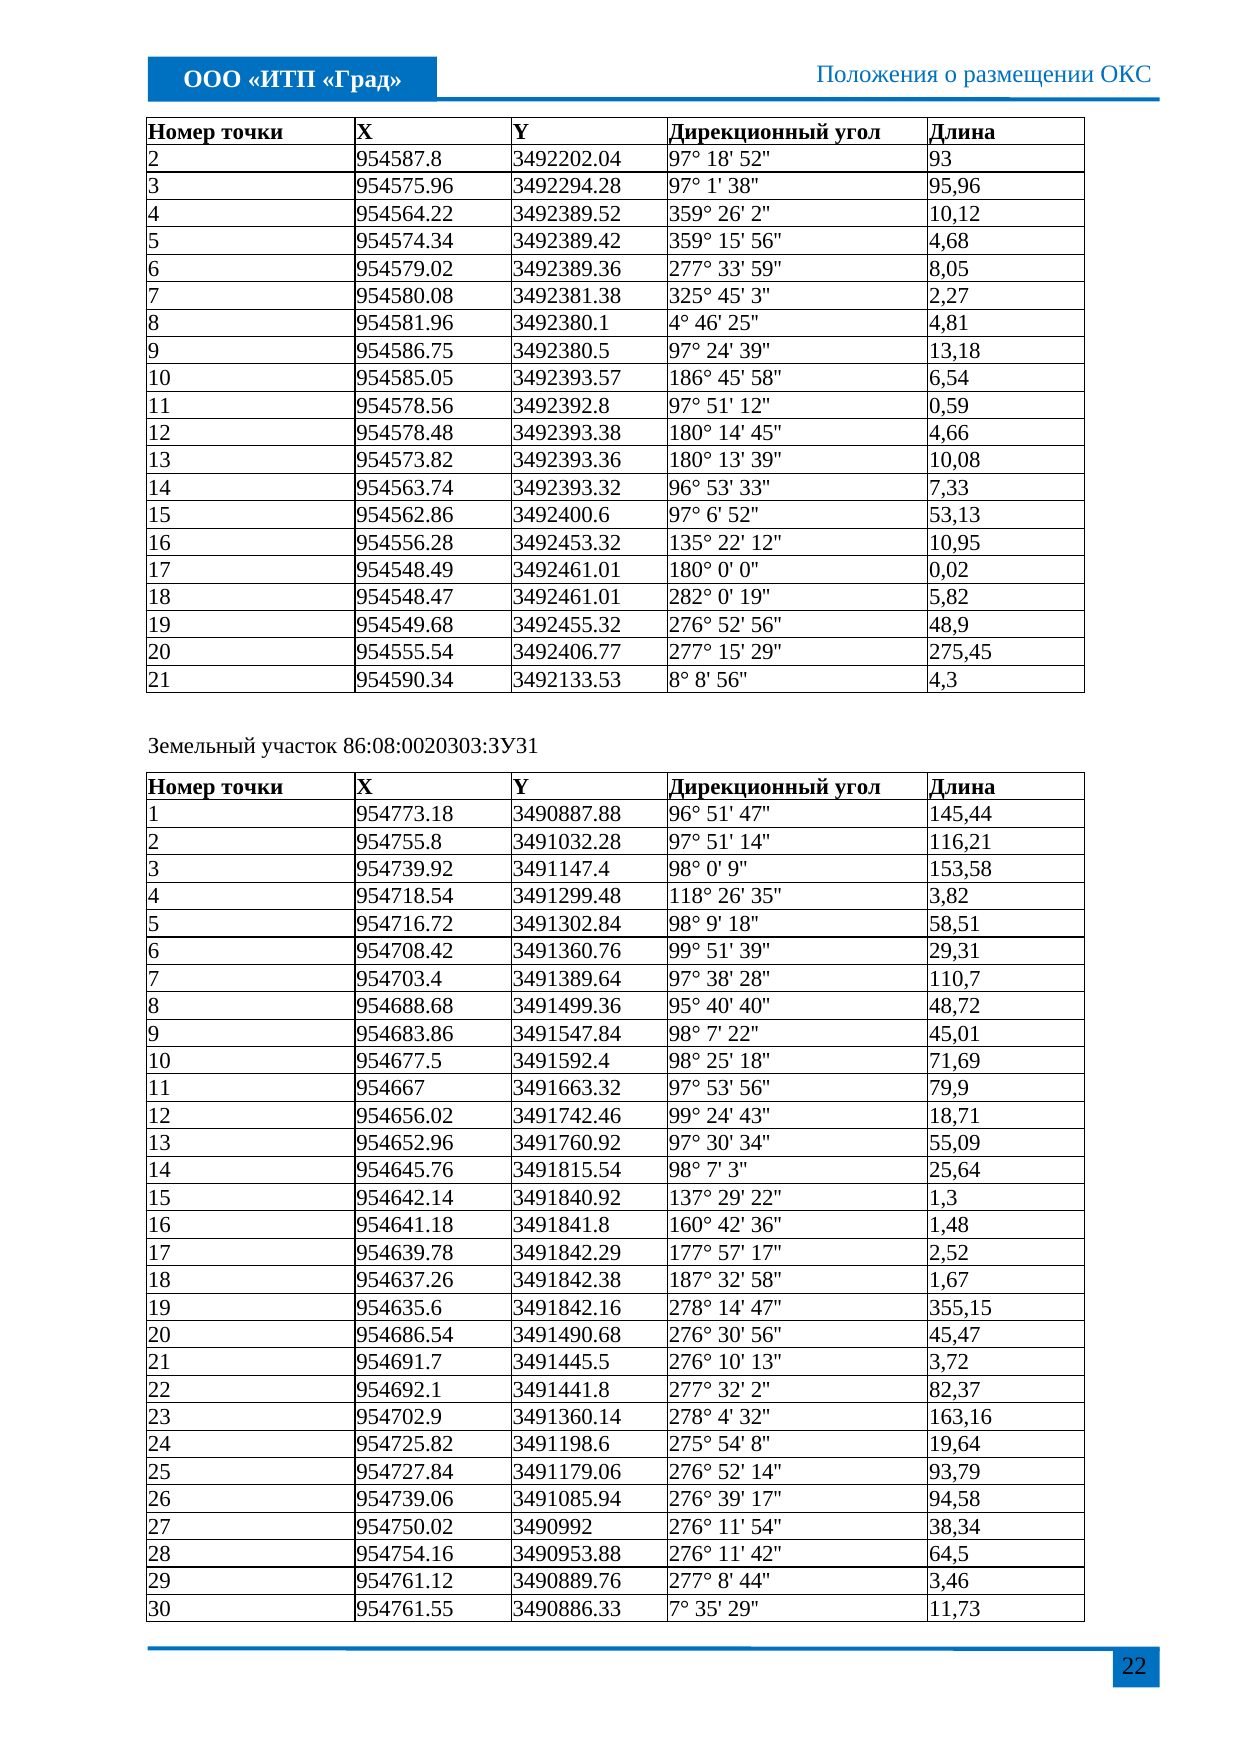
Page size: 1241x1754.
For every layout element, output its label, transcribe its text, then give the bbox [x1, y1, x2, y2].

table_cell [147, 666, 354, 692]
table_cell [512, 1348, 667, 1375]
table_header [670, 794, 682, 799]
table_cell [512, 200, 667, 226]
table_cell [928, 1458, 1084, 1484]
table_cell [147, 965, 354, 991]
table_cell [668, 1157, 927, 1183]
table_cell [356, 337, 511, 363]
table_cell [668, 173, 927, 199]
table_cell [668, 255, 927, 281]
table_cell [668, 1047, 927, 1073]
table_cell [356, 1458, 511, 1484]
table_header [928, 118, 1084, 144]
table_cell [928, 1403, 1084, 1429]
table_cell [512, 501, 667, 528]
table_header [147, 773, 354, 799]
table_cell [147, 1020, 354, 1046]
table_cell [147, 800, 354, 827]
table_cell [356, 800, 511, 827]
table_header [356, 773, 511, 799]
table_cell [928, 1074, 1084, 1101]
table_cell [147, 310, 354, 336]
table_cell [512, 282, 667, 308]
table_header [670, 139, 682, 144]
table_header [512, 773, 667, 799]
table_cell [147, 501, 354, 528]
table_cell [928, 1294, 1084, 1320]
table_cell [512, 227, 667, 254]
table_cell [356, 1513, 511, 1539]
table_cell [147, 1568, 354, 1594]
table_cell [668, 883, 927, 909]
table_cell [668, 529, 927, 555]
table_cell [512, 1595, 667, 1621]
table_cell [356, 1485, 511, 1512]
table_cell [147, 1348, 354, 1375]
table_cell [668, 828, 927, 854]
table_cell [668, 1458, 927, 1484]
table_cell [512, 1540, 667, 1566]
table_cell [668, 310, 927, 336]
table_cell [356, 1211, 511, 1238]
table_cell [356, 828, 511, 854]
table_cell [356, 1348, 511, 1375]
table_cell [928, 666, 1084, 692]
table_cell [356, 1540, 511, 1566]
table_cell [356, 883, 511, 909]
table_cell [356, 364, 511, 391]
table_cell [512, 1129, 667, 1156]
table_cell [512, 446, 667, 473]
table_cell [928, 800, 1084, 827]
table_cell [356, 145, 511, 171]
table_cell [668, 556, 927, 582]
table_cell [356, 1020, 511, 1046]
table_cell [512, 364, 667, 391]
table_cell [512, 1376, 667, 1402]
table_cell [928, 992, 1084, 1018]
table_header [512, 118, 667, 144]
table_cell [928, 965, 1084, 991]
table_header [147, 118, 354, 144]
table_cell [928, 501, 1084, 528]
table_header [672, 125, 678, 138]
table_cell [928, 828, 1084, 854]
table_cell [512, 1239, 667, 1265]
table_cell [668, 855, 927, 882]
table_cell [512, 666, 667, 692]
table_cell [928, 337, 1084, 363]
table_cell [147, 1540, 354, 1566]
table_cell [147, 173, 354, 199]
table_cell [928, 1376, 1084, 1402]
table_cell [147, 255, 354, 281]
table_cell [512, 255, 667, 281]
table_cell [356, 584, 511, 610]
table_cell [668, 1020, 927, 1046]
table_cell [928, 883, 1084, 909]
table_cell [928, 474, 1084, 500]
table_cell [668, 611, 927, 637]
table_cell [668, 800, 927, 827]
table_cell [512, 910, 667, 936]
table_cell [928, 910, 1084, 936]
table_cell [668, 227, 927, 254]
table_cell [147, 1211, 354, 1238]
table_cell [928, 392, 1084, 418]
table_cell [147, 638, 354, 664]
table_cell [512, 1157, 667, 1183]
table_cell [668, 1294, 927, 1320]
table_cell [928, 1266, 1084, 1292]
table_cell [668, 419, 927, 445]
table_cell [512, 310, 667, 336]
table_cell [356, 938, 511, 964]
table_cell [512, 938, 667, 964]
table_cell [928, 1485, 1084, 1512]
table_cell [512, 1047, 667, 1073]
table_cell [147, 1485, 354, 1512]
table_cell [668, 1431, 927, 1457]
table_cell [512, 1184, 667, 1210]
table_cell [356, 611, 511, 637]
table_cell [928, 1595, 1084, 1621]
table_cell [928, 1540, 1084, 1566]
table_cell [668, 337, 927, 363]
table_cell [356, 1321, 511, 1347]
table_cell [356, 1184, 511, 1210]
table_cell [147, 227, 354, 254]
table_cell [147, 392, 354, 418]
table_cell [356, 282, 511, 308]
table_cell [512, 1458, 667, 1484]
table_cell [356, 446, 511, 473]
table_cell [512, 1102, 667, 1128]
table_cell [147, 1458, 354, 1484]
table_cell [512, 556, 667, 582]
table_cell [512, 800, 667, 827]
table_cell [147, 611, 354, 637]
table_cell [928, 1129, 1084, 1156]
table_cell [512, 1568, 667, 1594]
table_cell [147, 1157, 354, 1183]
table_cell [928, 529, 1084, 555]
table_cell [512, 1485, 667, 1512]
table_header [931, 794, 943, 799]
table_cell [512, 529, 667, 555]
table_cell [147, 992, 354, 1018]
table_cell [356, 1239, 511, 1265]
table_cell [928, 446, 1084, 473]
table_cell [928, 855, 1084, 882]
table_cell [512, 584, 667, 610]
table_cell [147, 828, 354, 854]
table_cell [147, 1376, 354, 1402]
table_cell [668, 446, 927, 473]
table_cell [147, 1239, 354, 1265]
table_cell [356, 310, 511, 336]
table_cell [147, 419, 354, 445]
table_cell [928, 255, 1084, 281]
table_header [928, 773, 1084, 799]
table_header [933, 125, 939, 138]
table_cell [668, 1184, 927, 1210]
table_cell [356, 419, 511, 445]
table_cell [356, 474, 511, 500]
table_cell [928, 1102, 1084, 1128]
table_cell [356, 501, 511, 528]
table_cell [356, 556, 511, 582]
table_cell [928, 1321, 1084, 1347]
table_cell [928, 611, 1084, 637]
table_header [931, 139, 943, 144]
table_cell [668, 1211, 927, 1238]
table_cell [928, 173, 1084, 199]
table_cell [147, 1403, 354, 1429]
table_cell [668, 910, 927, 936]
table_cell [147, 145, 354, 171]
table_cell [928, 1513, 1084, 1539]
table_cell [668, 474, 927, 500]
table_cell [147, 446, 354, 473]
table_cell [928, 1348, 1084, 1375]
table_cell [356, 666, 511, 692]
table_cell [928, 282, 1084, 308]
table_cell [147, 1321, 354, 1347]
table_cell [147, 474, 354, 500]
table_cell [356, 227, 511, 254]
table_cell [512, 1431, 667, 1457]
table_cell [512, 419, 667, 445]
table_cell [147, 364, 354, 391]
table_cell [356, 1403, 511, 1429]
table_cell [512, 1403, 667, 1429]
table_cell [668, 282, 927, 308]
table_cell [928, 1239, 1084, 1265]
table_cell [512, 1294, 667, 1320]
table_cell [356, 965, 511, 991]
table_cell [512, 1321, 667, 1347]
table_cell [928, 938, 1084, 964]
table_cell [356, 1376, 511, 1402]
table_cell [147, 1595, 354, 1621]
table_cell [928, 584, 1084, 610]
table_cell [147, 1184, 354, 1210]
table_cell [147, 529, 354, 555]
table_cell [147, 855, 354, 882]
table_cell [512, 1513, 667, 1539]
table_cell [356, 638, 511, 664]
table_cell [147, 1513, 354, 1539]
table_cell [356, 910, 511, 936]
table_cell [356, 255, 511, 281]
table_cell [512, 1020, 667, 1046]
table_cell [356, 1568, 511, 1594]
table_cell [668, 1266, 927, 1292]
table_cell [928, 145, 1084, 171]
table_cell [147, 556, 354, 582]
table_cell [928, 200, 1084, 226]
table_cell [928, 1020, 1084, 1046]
text Земельный участок 86:08:0020303:ЗУ31 [148, 732, 1152, 759]
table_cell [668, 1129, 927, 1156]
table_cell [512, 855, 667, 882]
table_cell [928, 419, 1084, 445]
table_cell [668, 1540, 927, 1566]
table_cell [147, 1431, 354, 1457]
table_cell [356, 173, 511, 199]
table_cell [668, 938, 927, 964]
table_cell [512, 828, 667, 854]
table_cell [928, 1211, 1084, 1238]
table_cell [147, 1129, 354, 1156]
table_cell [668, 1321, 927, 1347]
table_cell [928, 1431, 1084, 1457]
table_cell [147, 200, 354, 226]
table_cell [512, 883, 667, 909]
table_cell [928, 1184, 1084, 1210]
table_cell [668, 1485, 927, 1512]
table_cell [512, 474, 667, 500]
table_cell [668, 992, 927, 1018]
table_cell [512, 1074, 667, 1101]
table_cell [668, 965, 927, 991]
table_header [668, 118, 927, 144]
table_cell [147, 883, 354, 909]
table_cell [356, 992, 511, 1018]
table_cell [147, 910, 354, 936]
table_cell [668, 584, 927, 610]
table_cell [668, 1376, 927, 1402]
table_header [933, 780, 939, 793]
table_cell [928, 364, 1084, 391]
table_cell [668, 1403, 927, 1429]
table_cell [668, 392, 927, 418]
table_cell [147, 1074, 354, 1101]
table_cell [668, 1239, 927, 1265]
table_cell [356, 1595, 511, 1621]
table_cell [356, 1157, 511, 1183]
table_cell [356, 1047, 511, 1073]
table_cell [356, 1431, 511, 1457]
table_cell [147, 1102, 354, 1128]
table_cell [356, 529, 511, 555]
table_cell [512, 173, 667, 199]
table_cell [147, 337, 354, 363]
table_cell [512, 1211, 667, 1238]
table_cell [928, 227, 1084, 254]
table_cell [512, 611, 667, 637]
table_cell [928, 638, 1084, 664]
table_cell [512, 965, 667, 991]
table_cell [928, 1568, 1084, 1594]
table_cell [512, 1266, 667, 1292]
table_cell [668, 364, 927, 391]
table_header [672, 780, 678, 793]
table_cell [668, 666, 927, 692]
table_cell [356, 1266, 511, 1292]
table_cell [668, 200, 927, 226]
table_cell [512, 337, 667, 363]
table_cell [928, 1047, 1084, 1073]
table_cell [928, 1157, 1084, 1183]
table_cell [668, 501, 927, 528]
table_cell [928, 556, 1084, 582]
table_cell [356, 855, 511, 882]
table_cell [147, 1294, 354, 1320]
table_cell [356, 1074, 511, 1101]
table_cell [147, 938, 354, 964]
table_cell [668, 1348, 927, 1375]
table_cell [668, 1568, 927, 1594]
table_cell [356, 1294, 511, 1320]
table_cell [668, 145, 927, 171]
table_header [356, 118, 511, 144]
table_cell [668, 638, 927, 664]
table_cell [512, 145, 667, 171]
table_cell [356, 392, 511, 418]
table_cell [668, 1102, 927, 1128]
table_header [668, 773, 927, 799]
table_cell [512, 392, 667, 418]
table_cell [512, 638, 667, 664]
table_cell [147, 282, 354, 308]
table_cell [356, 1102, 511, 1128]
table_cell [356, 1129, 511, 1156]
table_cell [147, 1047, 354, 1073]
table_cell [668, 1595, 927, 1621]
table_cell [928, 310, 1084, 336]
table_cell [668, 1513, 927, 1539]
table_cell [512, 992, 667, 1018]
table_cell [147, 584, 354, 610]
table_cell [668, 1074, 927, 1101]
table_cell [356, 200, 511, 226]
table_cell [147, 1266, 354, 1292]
